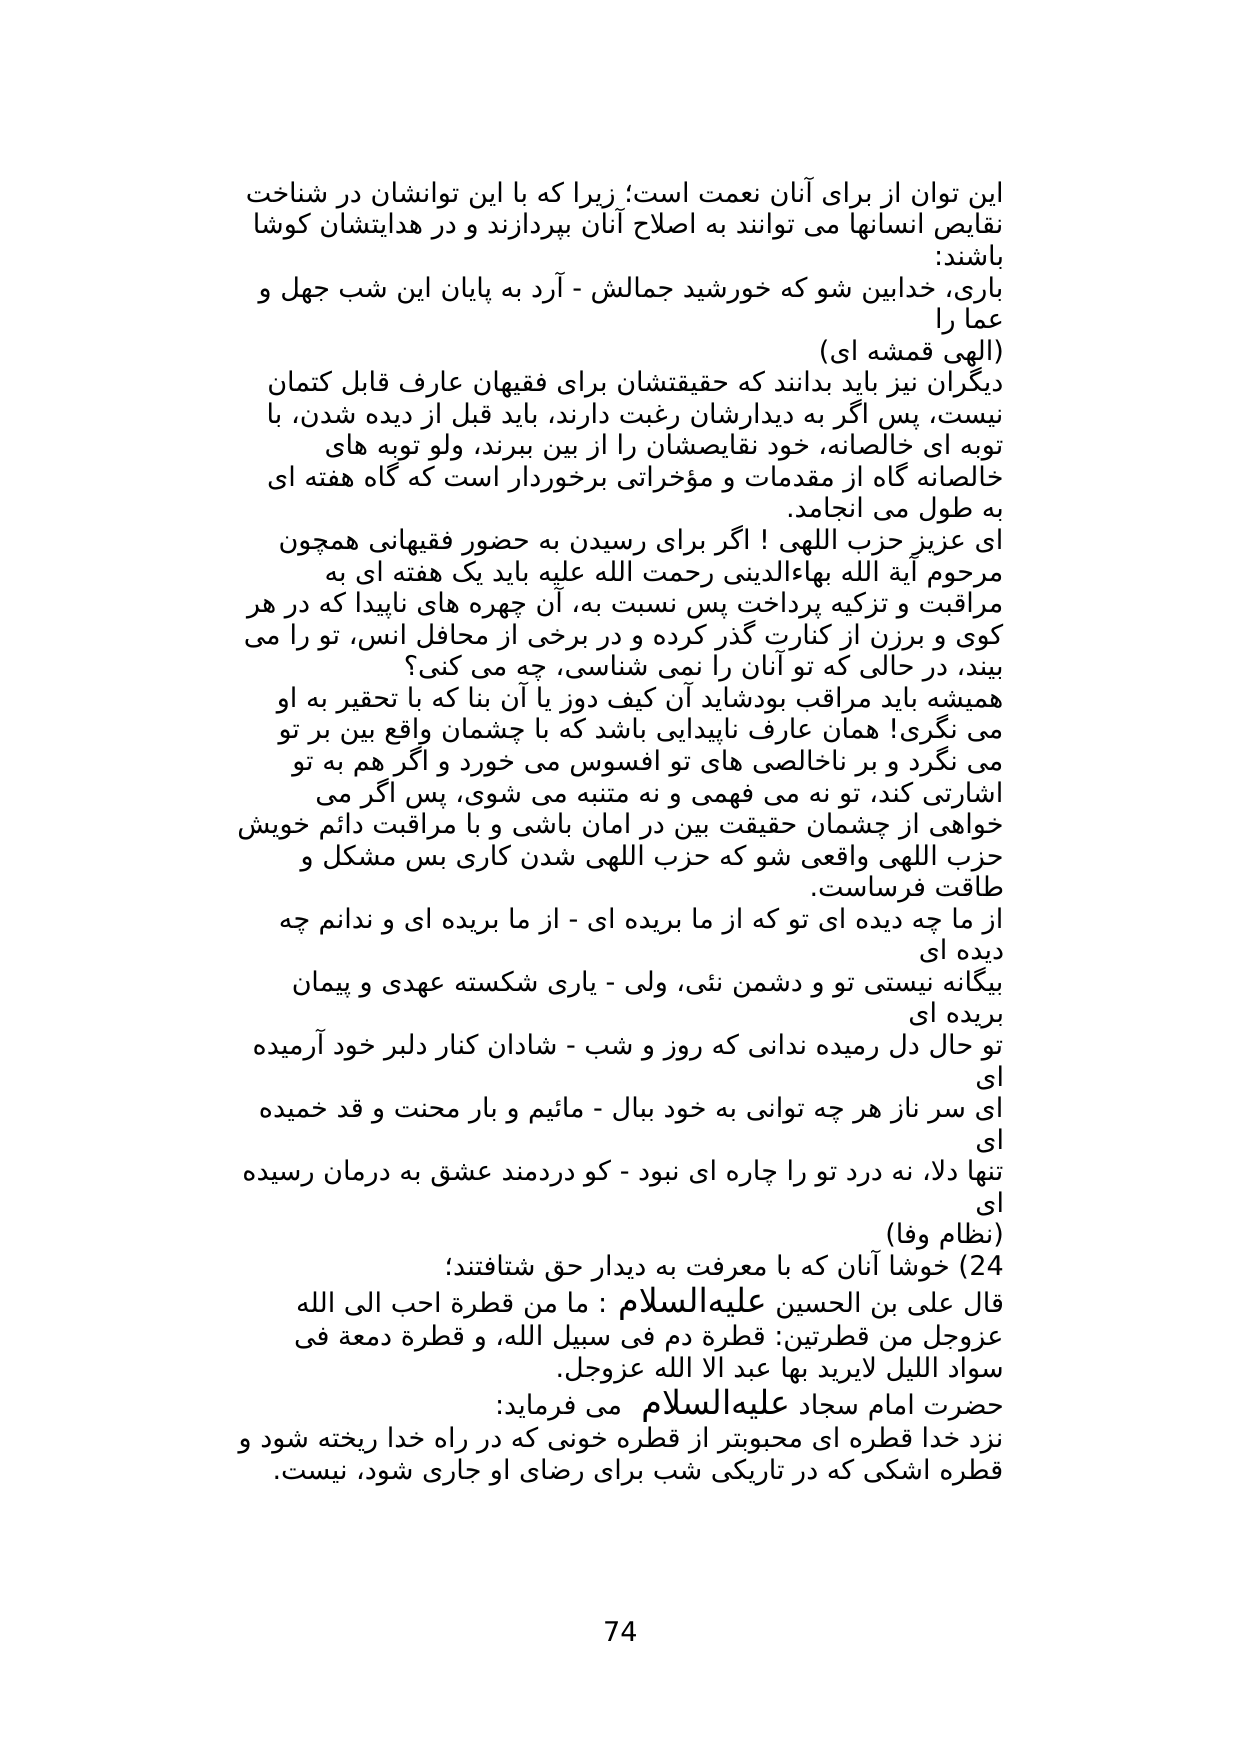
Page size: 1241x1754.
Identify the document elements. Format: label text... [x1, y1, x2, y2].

text تنها دلا، نه درد تو را چاره ای نبود - کو دردمند عشق به درمان رسیده ای [236, 1156, 1004, 1219]
text دیگران نیز باید بدانند که حقیقتشان برای فقیهان عارف قابل کتمان نیست، پس اگر به دیدارشان رغبت دارند، باید قبل از دیده شدن، با توبه ای خالصانه، خود نقایصشان را از بین ببرند، ولو توبه های خالصانه گاه از مقدمات و مؤخراتی برخوردار است که گاه هفته ای به طول می انجامد. [236, 367, 1004, 524]
text ای سر ناز هر چه توانی به خود ببال - مائیم و بار محنت و قد خمیده ای [236, 1092, 1004, 1156]
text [236, 177, 1004, 272]
text 24) خوشا آنان که با معرفت به دیدار حق شتافتند؛ [236, 1250, 1004, 1282]
text (الهی قمشه ای) [236, 335, 1004, 367]
text باری، خدابین شو که خورشید جمالش - آرد به پایان این شب جهل و عما را [236, 272, 1004, 335]
text از ما چه دیده ای تو که از ما بریده ای - از ما بریده ای و ندانم چه دیده ای [236, 903, 1004, 966]
text حضرت امام سجاد عليه‌السلام می فرماید: [236, 1384, 1004, 1423]
text قال علی بن الحسین عليه‌السلام : ما من قطرة احب الی الله عزوجل من قطرتین: قطرة دم فی سبیل الله، و قطرة دمعة فی سواد اللیل لایرید بها عبد الا الله عزوجل. [236, 1282, 1004, 1384]
text نزد خدا قطره ای محبوبتر از قطره خونی که در راه خدا ریخته شود و قطره اشکی که در تاریکی شب برای رضای او جاری شود، نیست. [236, 1423, 1004, 1486]
text (نظام وفا) [236, 1219, 1004, 1250]
text تو حال دل رمیده ندانی که روز و شب - شادان کنار دلبر خود آرمیده ای [236, 1029, 1004, 1092]
text همیشه باید مراقب بودشاید آن کیف دوز یا آن بنا که با تحقیر به او می نگری! همان عارف ناپیدایی باشد که با چشمان واقع بین بر تو می نگرد و بر ناخالصی های تو افسوس می خورد و اگر هم به تو اشارتی کند، تو نه می فهمی و نه متنبه می شوی، پس اگر می خواهی از چشمان حقیقت بین در امان باشی و با مراقبت دائم خویش حزب اللهی واقعی شو که حزب اللهی شدن کاری بس مشکل و طاقت فرساست. [236, 682, 1004, 903]
text بیگانه نیستی تو و دشمن نئی، ولی - یاری شکسته عهدی و پیمان بریده ای [236, 966, 1004, 1029]
text ای عزیز حزب اللهی ! اگر برای رسیدن به حضور فقیهانی همچون مرحوم آیة الله بهاءالدینی رحمت الله علیه باید یک هفته ای به مراقبت و تزکیه پرداخت پس نسبت به، آن چهره های ناپیدا که در هر کوی و برزن از کنارت گذر کرده و در برخی از محافل انس، تو را می بیند، در حالی که تو آنان را نمی شناسی، چه می کنی؟ [236, 524, 1004, 682]
